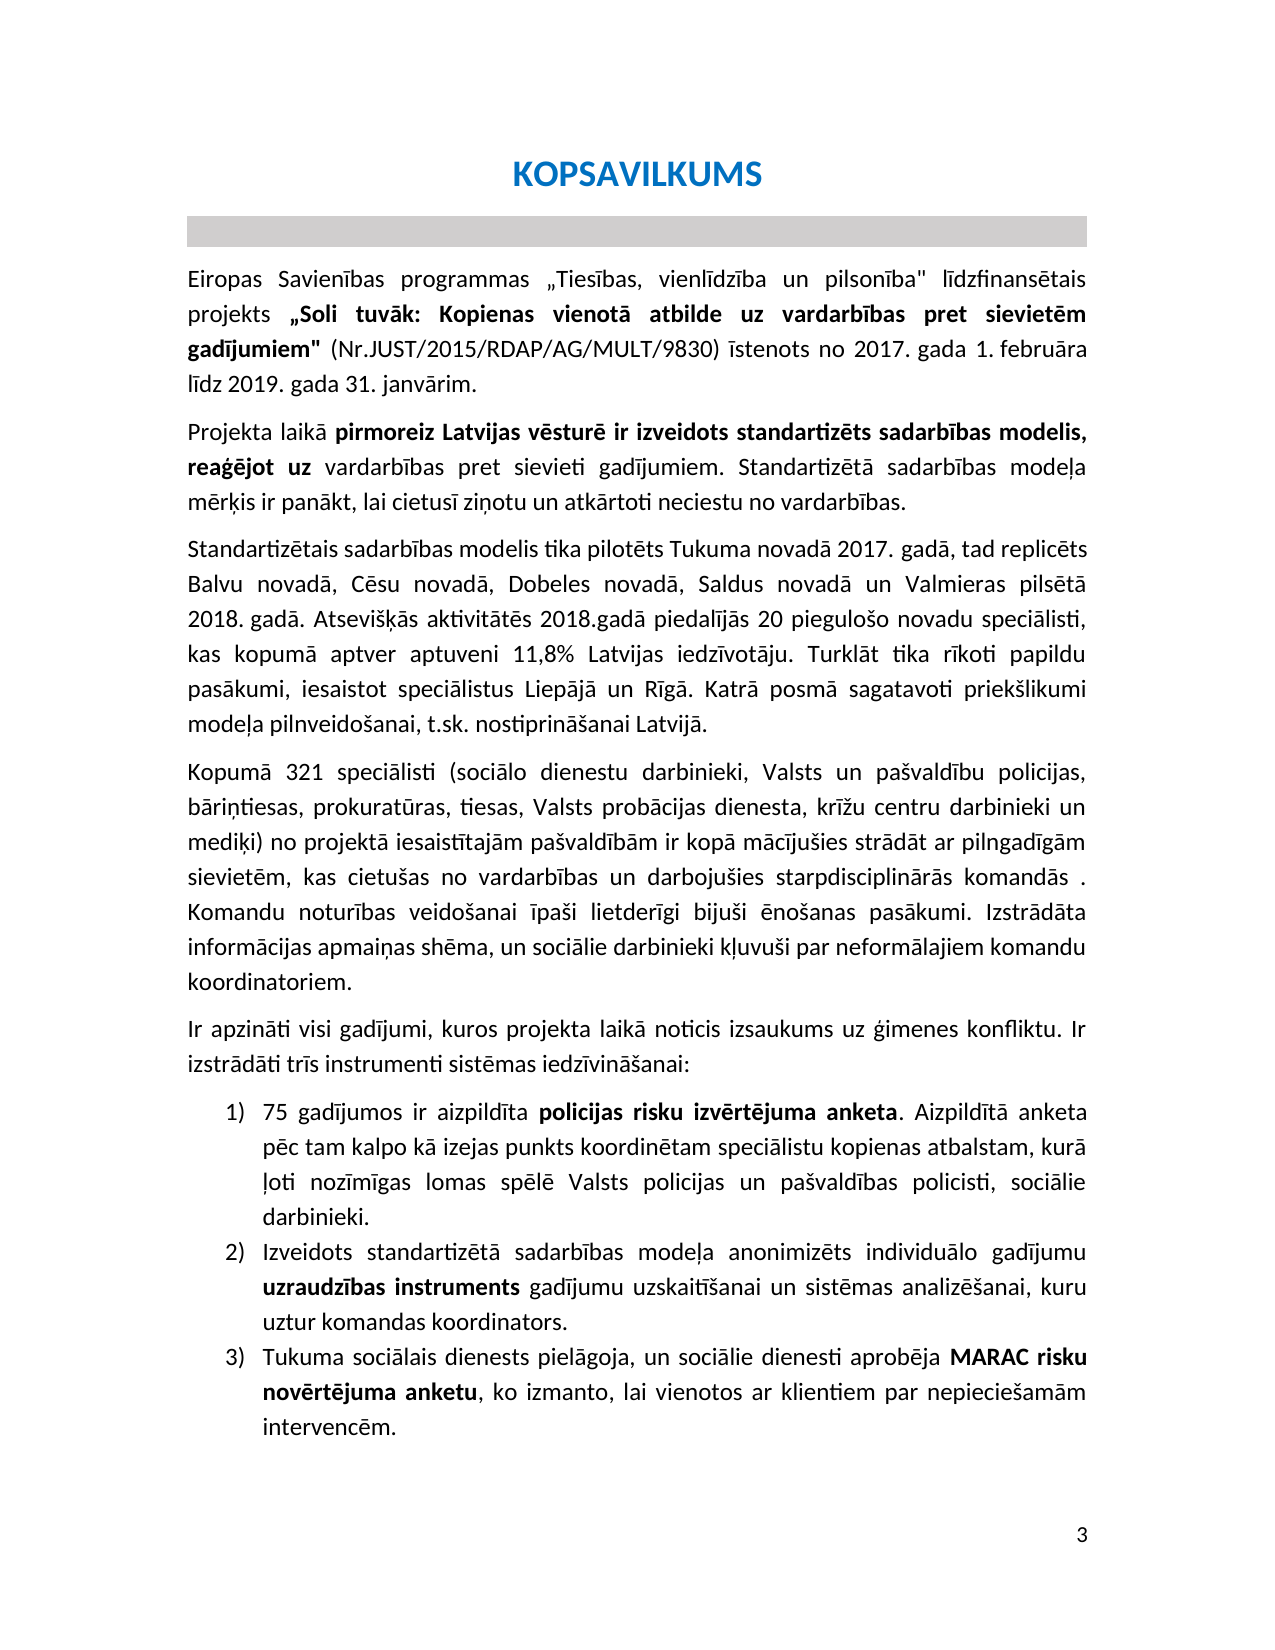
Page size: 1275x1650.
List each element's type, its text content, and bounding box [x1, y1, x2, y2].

text Standartizētais sadarbības modelis tika pilotēts Tukuma novadā 2017. gadā, tad replicēts Balvu novadā, Cēsu novadā, Dobeles novadā, Saldus novadā un Valmieras pilsētā 2018. gadā. Atsevišķās aktivitātēs 2018.gadā piedalījās 20 piegulošo novadu speciālisti, kas kopumā aptver aptuveni 11,8% Latvijas iedzīvotāju. Turklāt tika rīkoti papildu pasākumi, iesaistot speciālistus Liepājā un Rīgā. Katrā posmā sagatavoti priekšlikumi modeļa pilnveidošanai, t.sk. nostiprināšanai Latvijā. [187, 534, 1087, 739]
list Izveidots standartizētā sadarbības modeļa anonimizēts individuālo gadījumu uzraudzības instruments gadījumu uzskaitīšanai un sistēmas analizēšanai, kuru uztur komandas koordinators. [225, 1236, 1087, 1337]
text Ir apzināti visi gadījumi, kuros projekta laikā noticis izsaukums uz ģimenes konfliktu. Ir izstrādāti trīs instrumenti sistēmas iedzīvināšanai: [187, 1014, 1087, 1079]
text KOPSAVILKUMS [187, 150, 1087, 196]
text Kopumā 321 speciālisti (sociālo dienestu darbinieki, Valsts un pašvaldību policijas, bāriņtiesas, prokuratūras, tiesas, Valsts probācijas dienesta, krīžu centru darbinieki un mediķi) no projektā iesaistītajām pašvaldībām ir kopā mācījušies strādāt ar pilngadīgām sievietēm, kas cietušas no vardarbības un darbojušies starpdisciplinārās komandās . Komandu noturības veidošanai īpaši lietderīgi bijuši ēnošanas pasākumi. Izstrādāta informācijas apmaiņas shēma, un sociālie darbinieki kļuvuši par neformālajiem komandu koordinatoriem. [187, 756, 1087, 997]
text Projekta laikā pirmoreiz Latvijas vēsturē ir izveidots standartizēts sadarbības modelis, reaģējot uz vardarbības pret sievieti gadījumiem. Standartizētā sadarbības modeļa mērķis ir panākt, lai cietusī ziņotu un atkārtoti neciestu no vardarbības. [187, 416, 1087, 517]
list Tukuma sociālais dienests pielāgoja, un sociālie dienesti aprobēja MARAC risku novērtējuma anketu, ko izmanto, lai vienotos ar klientiem par nepieciešamām intervencēm. [225, 1341, 1087, 1442]
text Eiropas Savienības programmas „Tiesības, vienlīdzība un pilsonība" līdzfinansētais projekts „Soli tuvāk: Kopienas vienotā atbilde uz vardarbības pret sievietēm gadījumiem" (Nr.JUST/2015/RDAP/AG/MULT/9830) īstenots no 2017. gada 1. februāra līdz 2019. gada 31. janvārim. [187, 264, 1087, 399]
list 75 gadījumos ir aizpildīta policijas risku izvērtējuma anketa. Aizpildītā anketa pēc tam kalpo kā izejas punkts koordinētam speciālistu kopienas atbalstam, kurā ļoti nozīmīgas lomas spēlē Valsts policijas un pašvaldības policisti, sociālie darbinieki. [225, 1096, 1087, 1232]
